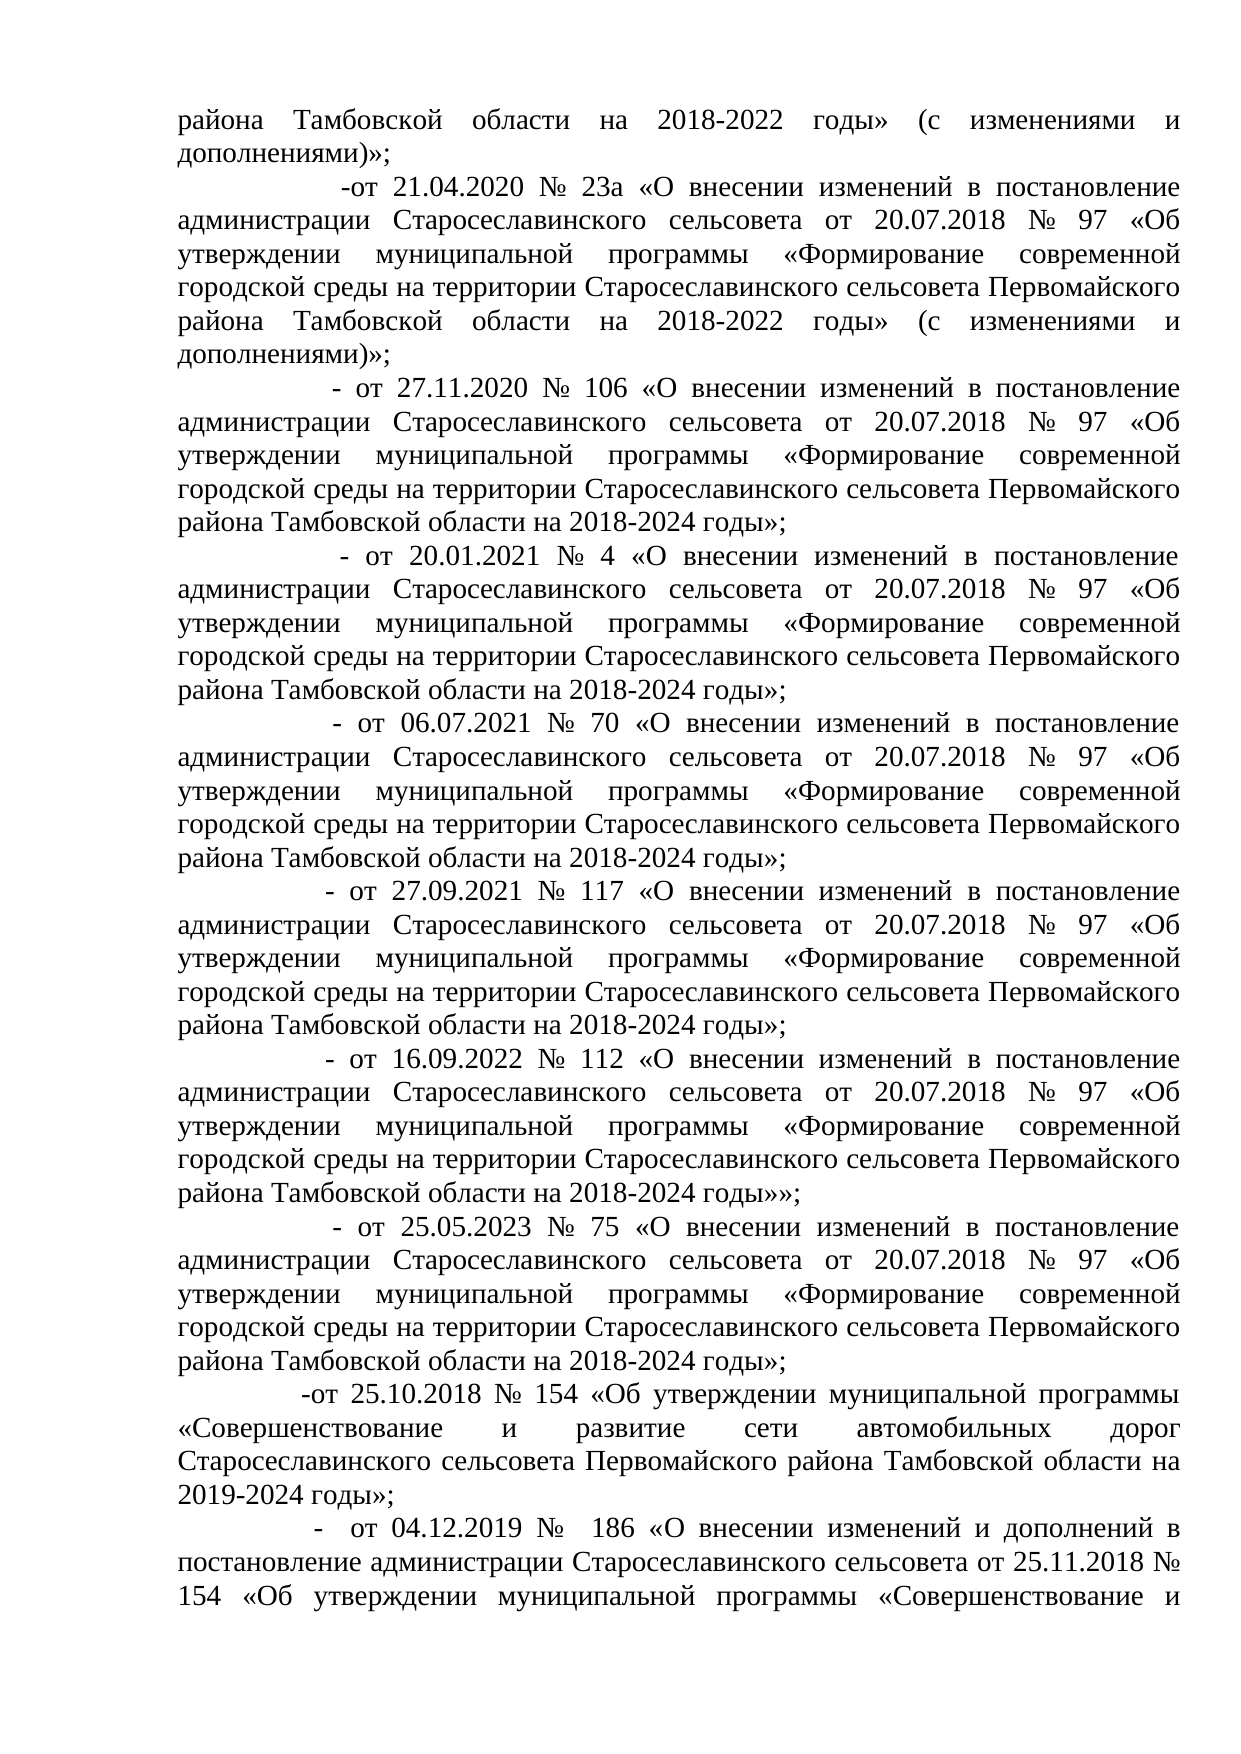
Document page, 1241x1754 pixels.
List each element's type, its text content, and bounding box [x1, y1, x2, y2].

text - от 06.07.2021 № 70 «О внесении изменений в постановление администрации Старосеславинского сельсовета от 20.07.2018 № 97 «Об утверждении муниципальной программы «Формирование современной городской среды на территории Старосеславинского сельсовета Первомайского района Тамбовской области на 2018-2024 годы»; [177, 706, 1181, 873]
text - от 27.09.2021 № 117 «О внесении изменений в постановление администрации Старосеславинского сельсовета от 20.07.2018 № 97 «Об утверждении муниципальной программы «Формирование современной городской среды на территории Старосеславинского сельсовета Первомайского района Тамбовской области на 2018-2024 годы»; [177, 873, 1181, 1041]
text - от 16.09.2022 № 112 «О внесении изменений в постановление администрации Старосеславинского сельсовета от 20.07.2018 № 97 «Об утверждении муниципальной программы «Формирование современной городской среды на территории Старосеславинского сельсовета Первомайского района Тамбовской области на 2018-2024 годы»»; [177, 1041, 1181, 1209]
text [177, 102, 1181, 169]
text - от 20.01.2021 № 4 «О внесении изменений в постановление администрации Старосеславинского сельсовета от 20.07.2018 № 97 «Об утверждении муниципальной программы «Формирование современной городской среды на территории Старосеславинского сельсовета Первомайского района Тамбовской области на 2018-2024 годы»; [177, 538, 1181, 706]
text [177, 1511, 1181, 1611]
text -от 21.04.2020 № 23а «О внесении изменений в постановление администрации Старосеславинского сельсовета от 20.07.2018 № 97 «Об утверждении муниципальной программы «Формирование современной городской среды на территории Старосеславинского сельсовета Первомайского района Тамбовской области на 2018-2022 годы» (с изменениями и дополнениями)»; [177, 169, 1181, 370]
text - от 25.05.2023 № 75 «О внесении изменений в постановление администрации Старосеславинского сельсовета от 20.07.2018 № 97 «Об утверждении муниципальной программы «Формирование современной городской среды на территории Старосеславинского сельсовета Первомайского района Тамбовской области на 2018-2024 годы»; [177, 1209, 1181, 1376]
text - от 27.11.2020 № 106 «О внесении изменений в постановление администрации Старосеславинского сельсовета от 20.07.2018 № 97 «Об утверждении муниципальной программы «Формирование современной городской среды на территории Старосеславинского сельсовета Первомайского района Тамбовской области на 2018-2024 годы»; [177, 370, 1181, 538]
text -от 25.10.2018 № 154 «Об утверждении муниципальной программы «Совершенствование и развитие сети автомобильных дорог Старосеславинского сельсовета Первомайского района Тамбовской области на 2019-2024 годы»; [177, 1376, 1181, 1511]
